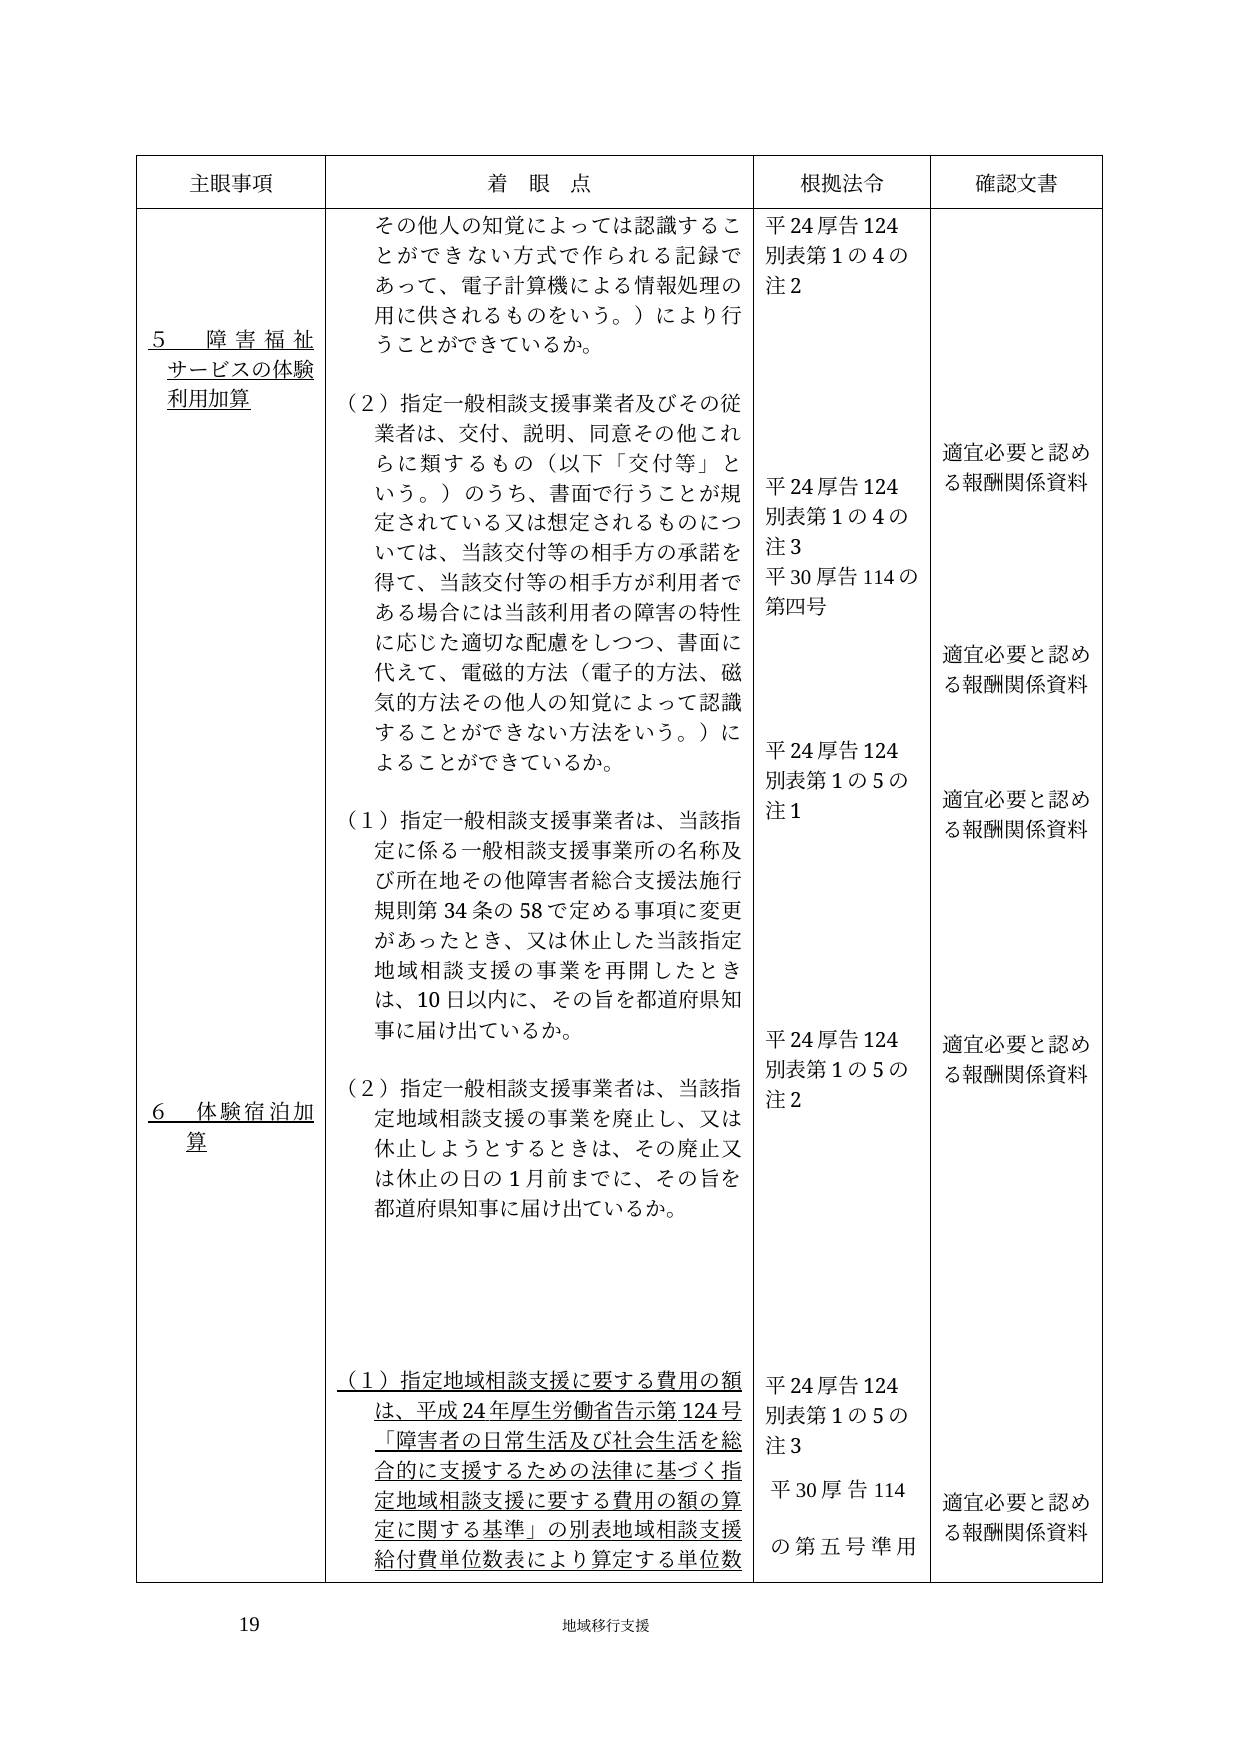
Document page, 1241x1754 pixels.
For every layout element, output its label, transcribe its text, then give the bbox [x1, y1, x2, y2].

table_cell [137, 209, 325, 1582]
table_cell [326, 209, 753, 1582]
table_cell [931, 209, 1102, 1582]
table_header 主眼事項 [137, 156, 325, 208]
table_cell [754, 209, 930, 1582]
table_header 着 眼 点 [326, 156, 753, 208]
table_header 確認文書 [931, 156, 1102, 208]
table_header 根拠法令 [754, 156, 930, 208]
